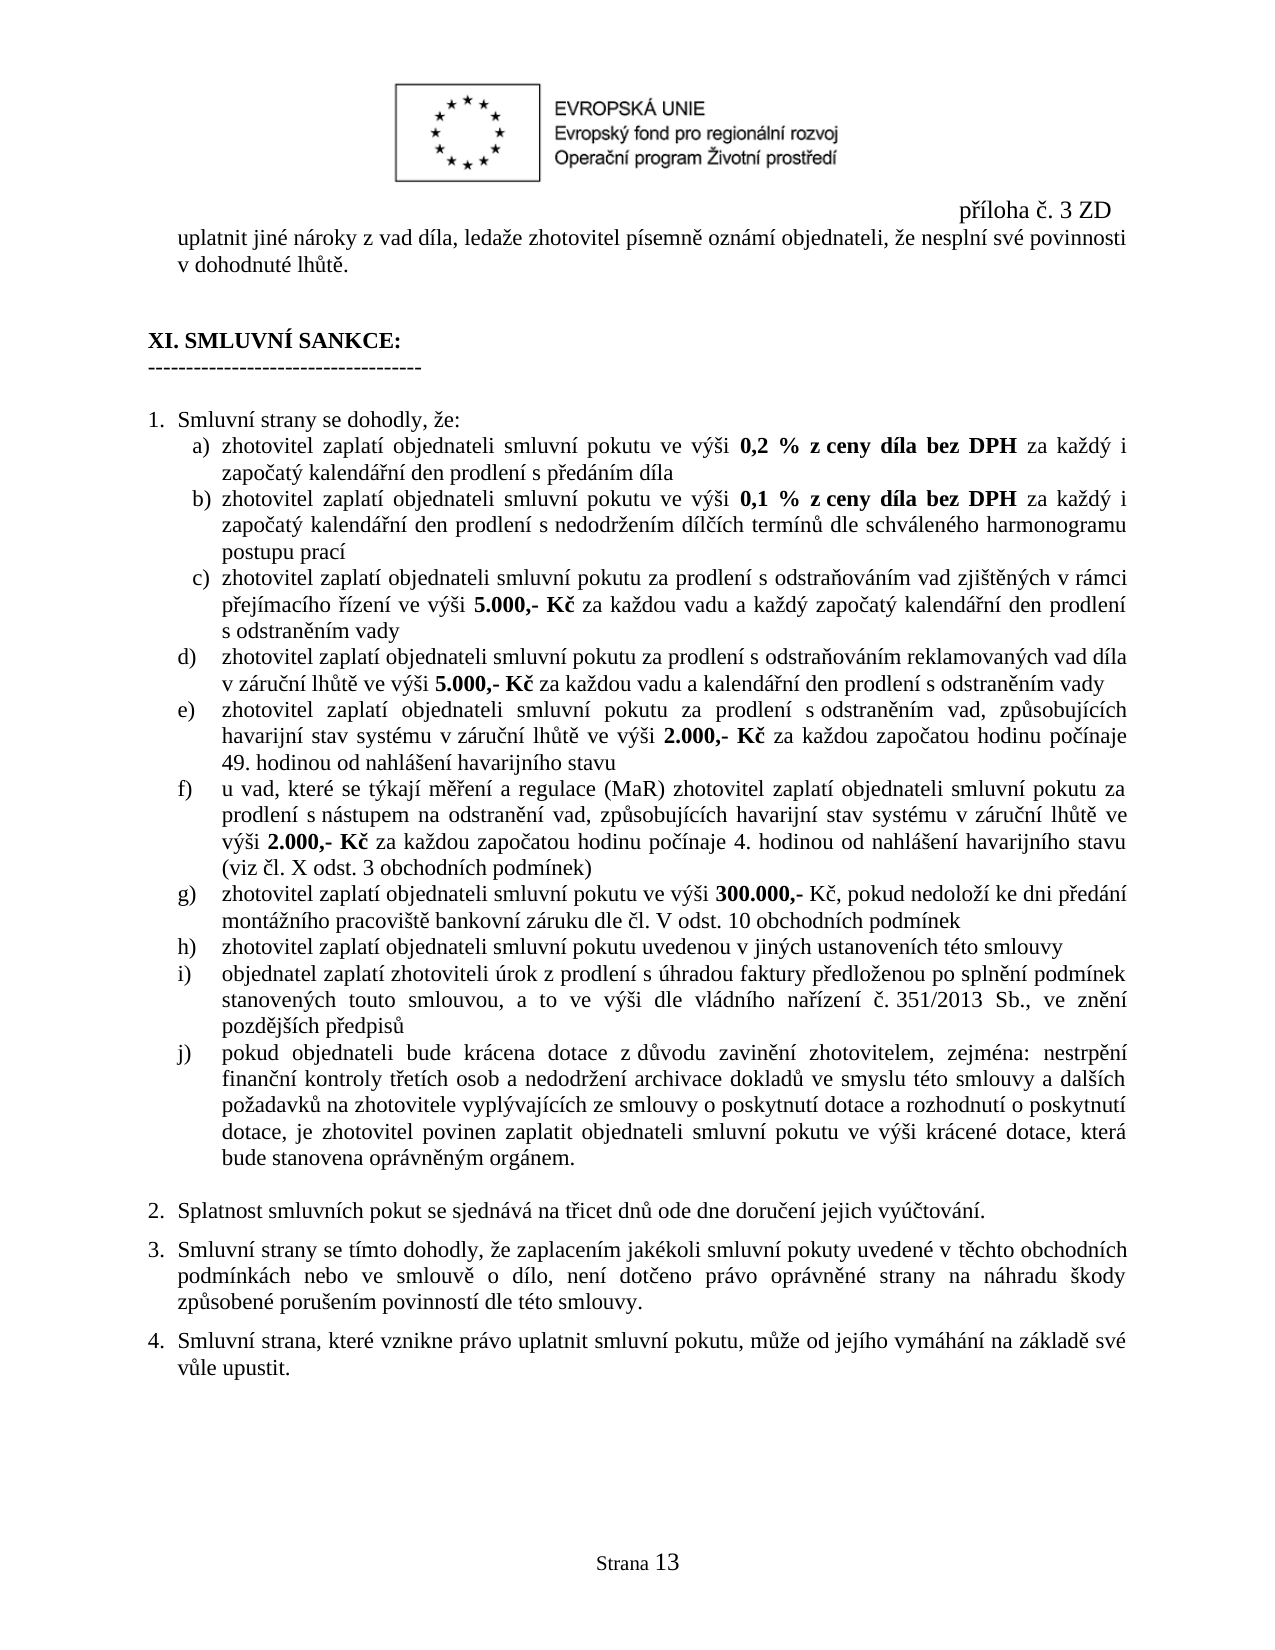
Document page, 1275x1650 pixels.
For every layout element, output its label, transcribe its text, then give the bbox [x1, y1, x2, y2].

list Smluvní strana, které vznikne právo uplatnit smluvní pokutu, může od jejího vymáhání na základě své vůle upustit. [148, 1327, 1127, 1380]
list zhotovitel zaplatí objednateli smluvní pokutu ve výši 0,1 % z ceny díla bez DPH za každý i započatý kalendářní den prodlení s nedodržením dílčích termínů dle schváleného harmonogramu postupu prací [192, 485, 1127, 564]
list zhotovitel zaplatí objednateli smluvní pokutu za prodlení s odstraňováním vad zjištěných v rámci přejímacího řízení ve výši 5.000,- Kč za každou vadu a každý započatý kalendářní den prodlení s odstraněním vady [192, 564, 1127, 643]
list u vad, které se týkají měření a regulace (MaR) zhotovitel zaplatí objednateli smluvní pokutu za prodlení s nástupem na odstranění vad, způsobujících havarijní stav systému v záruční lhůtě ve výši 2.000,- Kč za každou započatou hodinu počínaje 4. hodinou od nahlášení havarijního stavu (viz čl. X odst. 3 obchodních podmínek) [177, 775, 1127, 881]
text 1. Smluvní strany se dohodly, že: [148, 406, 1127, 432]
list zhotovitel zaplatí objednateli smluvní pokutu uvedenou v jiných ustanoveních této smlouvy [177, 933, 1127, 959]
list zhotovitel zaplatí objednateli smluvní pokutu za prodlení s odstraněním vad, způsobujících havarijní stav systému v záruční lhůtě ve výši 2.000,- Kč za každou započatou hodinu počínaje 49. hodinou od nahlášení havarijního stavu [177, 696, 1127, 775]
text ------------------------------------ [148, 353, 1137, 380]
list pokud objednateli bude krácena dotace z důvodu zavinění zhotovitelem, zejména: nestrpění finanční kontroly třetích osob a nedodržení archivace dokladů ve smyslu této smlouvy a dalších požadavků na zhotovitele vyplývajících ze smlouvy o poskytnutí dotace a rozhodnutí o poskytnutí dotace, je zhotovitel povinen zaplatit objednateli smluvní pokutu ve výši krácené dotace, která bude stanovena oprávněným orgánem. [177, 1039, 1127, 1170]
picture [387, 73, 853, 196]
text XI. SMLUVNÍ SANKCE: [148, 327, 1137, 353]
list zhotovitel zaplatí objednateli smluvní pokutu ve výši 300.000,- Kč, pokud nedoloží ke dni předání montážního pracoviště bankovní záruku dle čl. V odst. 10 obchodních podmínek [177, 881, 1127, 933]
list zhotovitel zaplatí objednateli smluvní pokutu za prodlení s odstraňováním reklamovaných vad díla v záruční lhůtě ve výši 5.000,- Kč za každou vadu a kalendářní den prodlení s odstraněním vady [177, 643, 1127, 696]
list Splatnost smluvních pokut se sjednává na třicet dnů ode dne doručení jejich vyúčtování. [148, 1197, 1127, 1223]
list objednatel zaplatí zhotoviteli úrok z prodlení s úhradou faktury předloženou po splnění podmínek stanovených touto smlouvou, a to ve výši dle vládního nařízení č. 351/2013 Sb., ve znění pozdějších předpisů [177, 959, 1127, 1039]
list zhotovitel zaplatí objednateli smluvní pokutu ve výši 0,2 % z ceny díla bez DPH za každý i započatý kalendářní den prodlení s předáním díla [192, 432, 1127, 485]
list Smluvní strany se tímto dohodly, že zaplacením jakékoli smluvní pokuty uvedené v těchto obchodních podmínkách nebo ve smlouvě o dílo, není dotčeno právo oprávněné strany na náhradu škody způsobené porušením povinností dle této smlouvy. [148, 1236, 1127, 1315]
